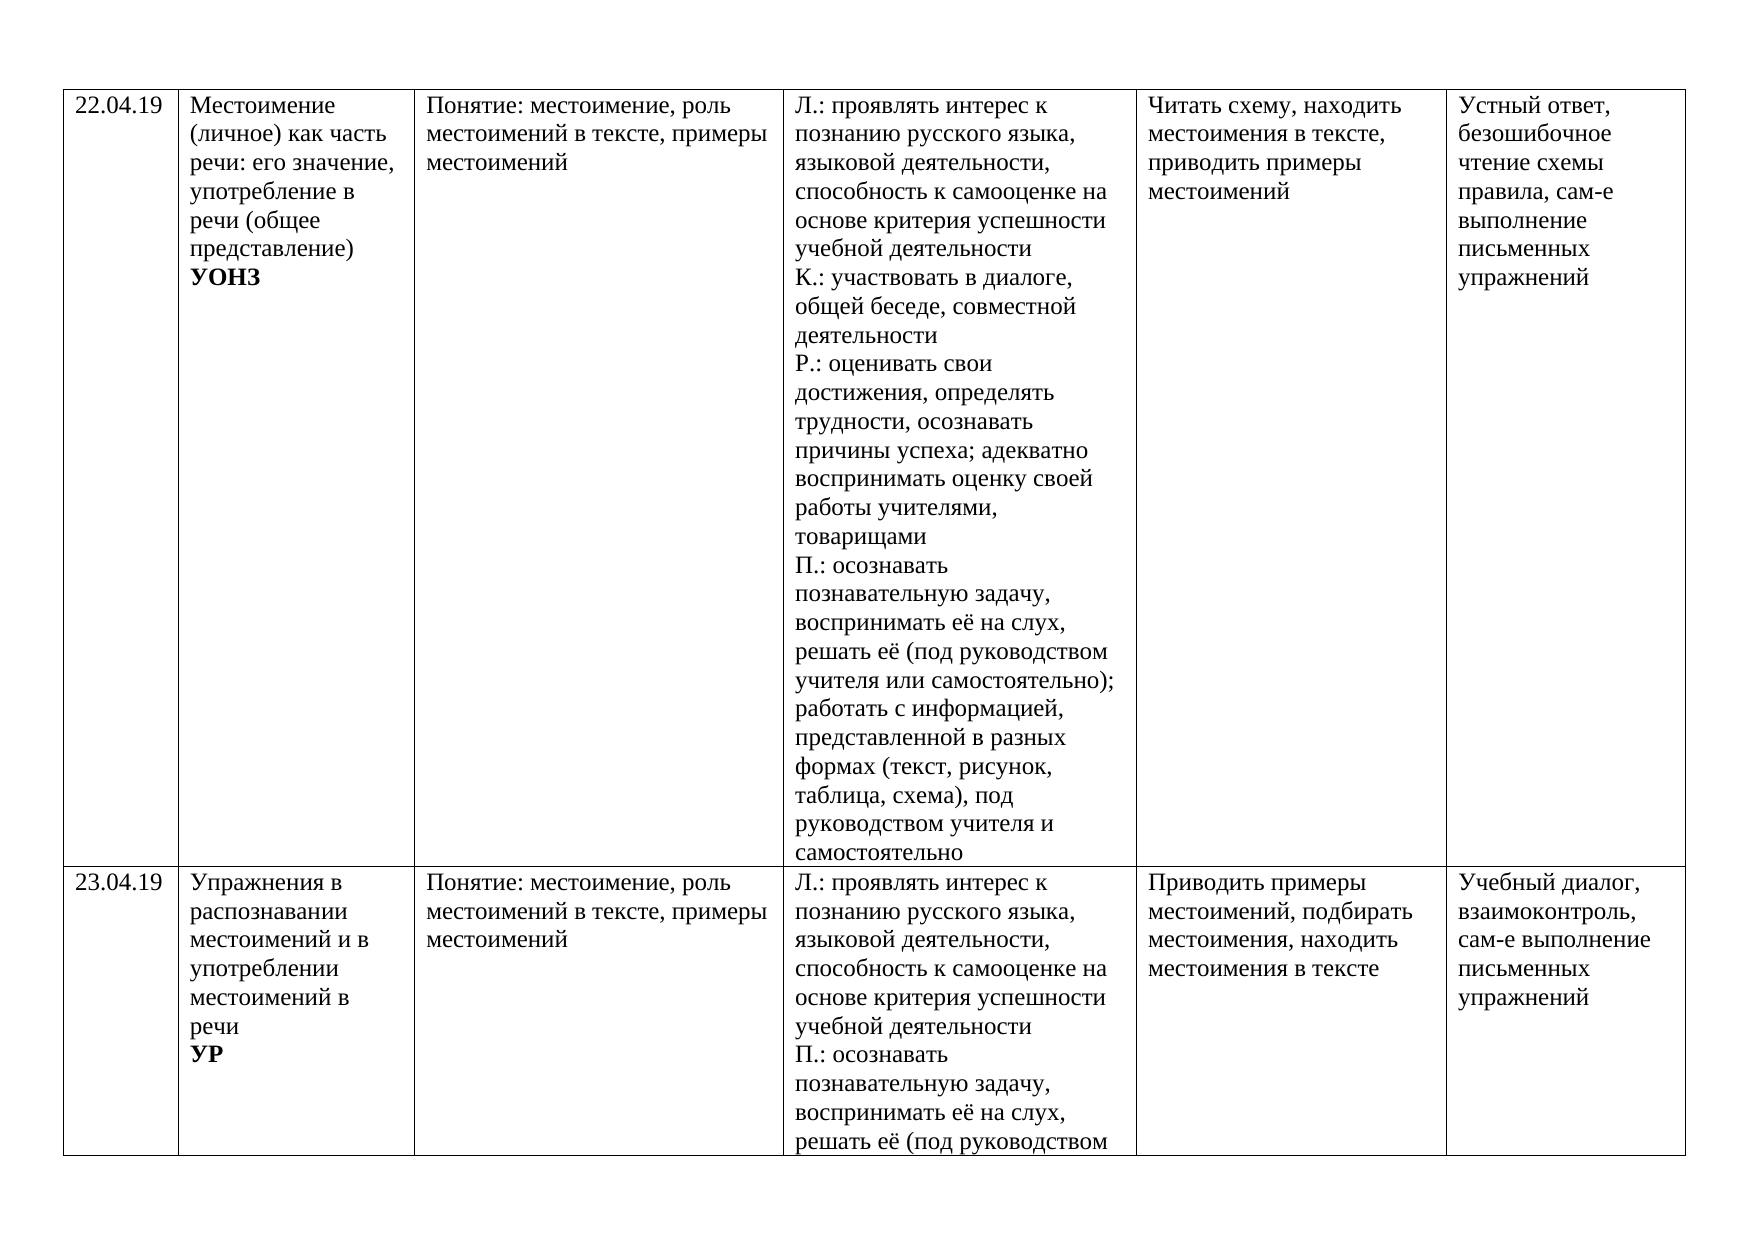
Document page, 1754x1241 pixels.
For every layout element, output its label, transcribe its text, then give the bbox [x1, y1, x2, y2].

table_cell 23.04.19 [64, 867, 178, 1154]
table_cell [1137, 867, 1446, 1154]
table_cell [415, 867, 783, 1154]
table_cell Понятие: местоимение, роль местоимений в тексте, примеры местоимений [415, 90, 783, 866]
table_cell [784, 867, 1136, 1154]
table_cell Л.: проявлять интерес к познанию русского языка, языковой деятельности, способность к самооценке на основе критерия успешности учебной деятельности К.: участвовать в диалоге, общей беседе, совместной деятельности Р.: оценивать свои достижения, определять трудности, осознавать причины успеха; адекватно воспринимать оценку своей работы учителями, товарищами П.: осознавать познавательную задачу, воспринимать её на слух, решать её (под руководством учителя или самостоятельно); работать с информацией, представленной в разных формах (текст, рисунок, таблица, схема), под руководством учителя и самостоятельно [784, 90, 1136, 866]
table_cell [1447, 867, 1685, 1154]
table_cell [179, 867, 414, 1154]
table_cell 22.04.19 [64, 90, 178, 866]
table_cell Читать схему, находить местоимения в тексте, приводить примеры местоимений [1137, 90, 1446, 866]
table_cell Устный ответ, безошибочное чтение схемы правила, сам-е выполнение письменных упражнений [1447, 90, 1685, 866]
table_cell Местоимение (личное) как часть речи: его значение, употребление в речи (общее представление) УОНЗ [179, 90, 414, 866]
